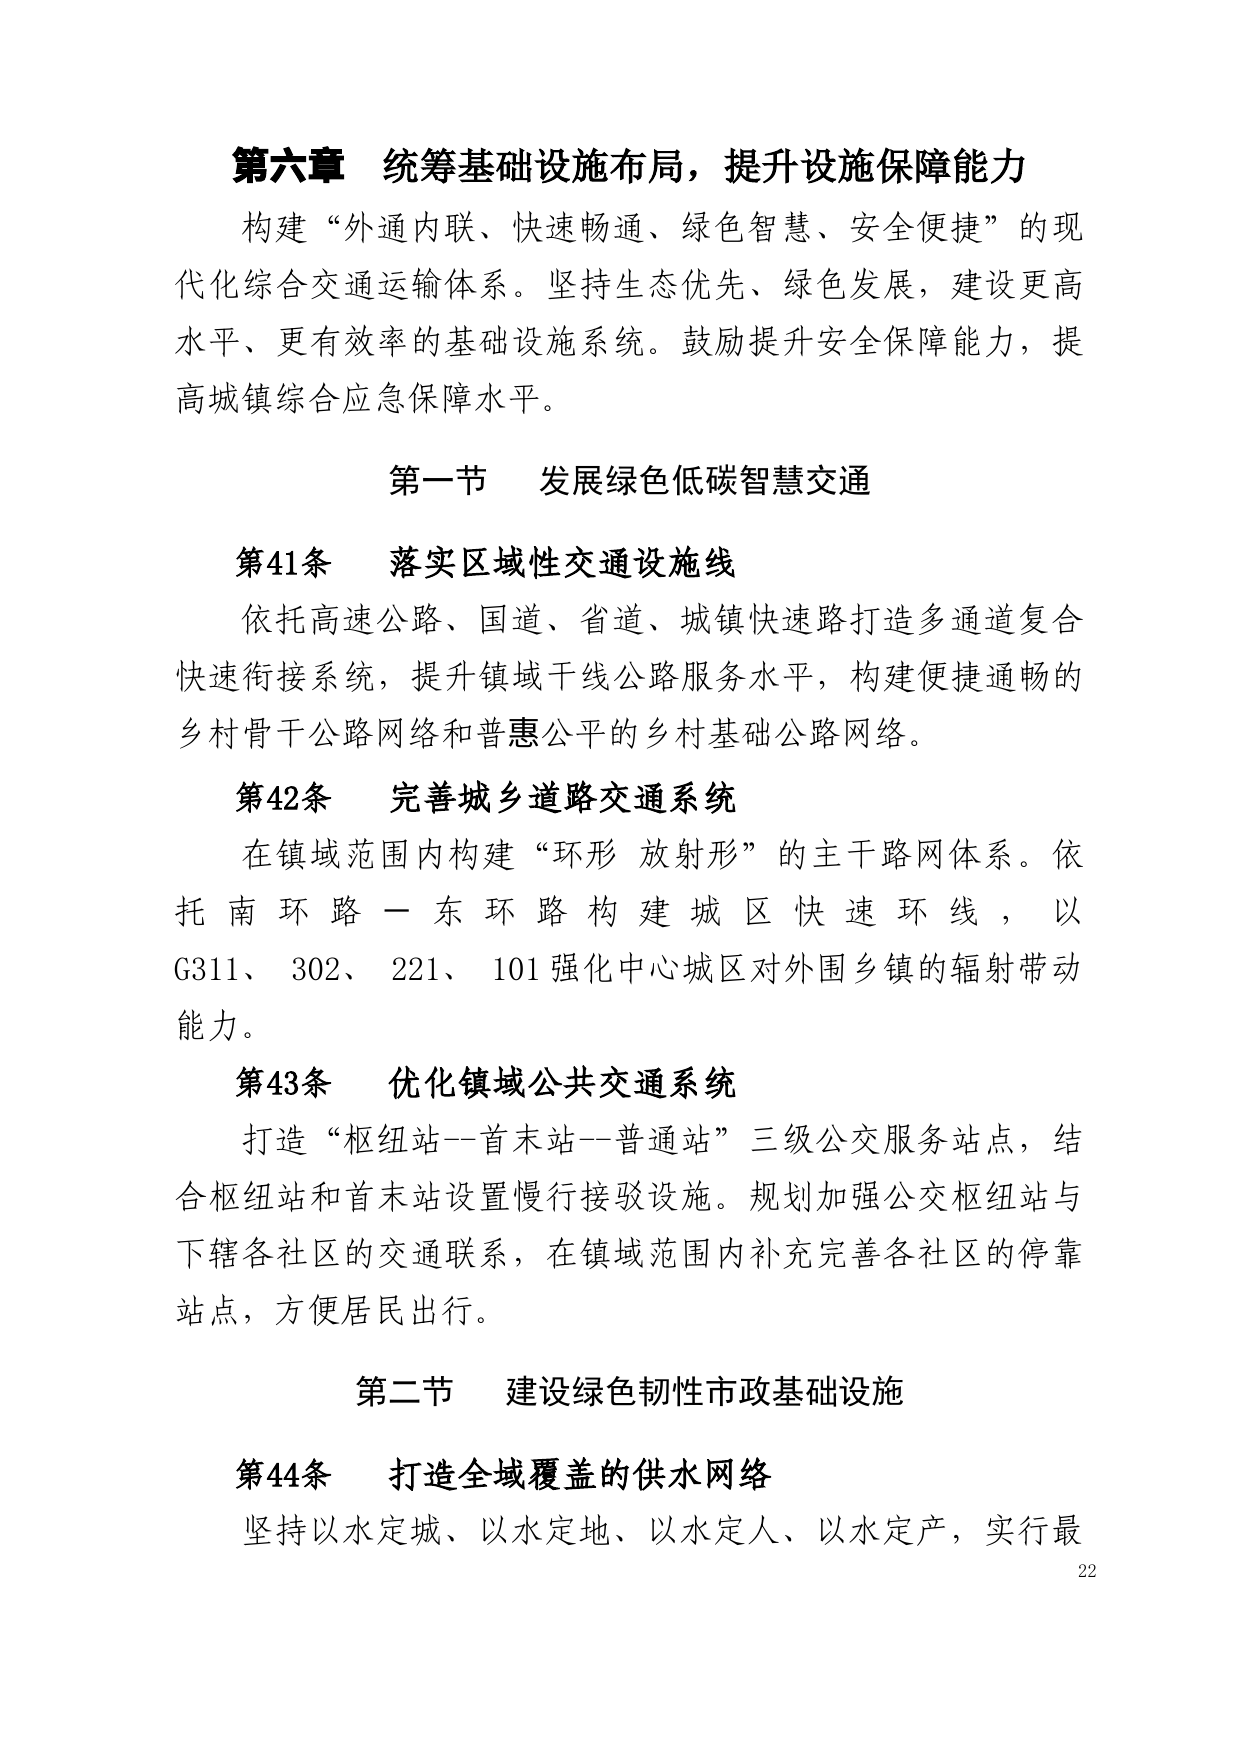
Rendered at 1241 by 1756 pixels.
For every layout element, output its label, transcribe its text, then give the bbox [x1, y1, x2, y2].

subtitle 发展绿色低碳智慧交通 [162, 459, 1096, 497]
text 完善城乡道路交通系统 [162, 776, 1085, 814]
text 优化镇域公共交通系统 [162, 1061, 1085, 1099]
text 打造“枢纽站--首末站--普通站”三级公交服务站点，结合枢纽站和首末站设置慢行接驳设施。规划加强公交枢纽站与下辖各社区的交通联系，在镇域范围内补充完善各社区的停靠站点，方便居民出行。 [174, 1118, 1085, 1327]
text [174, 1509, 1085, 1548]
text 在镇域范围内构建“环形+放射形”的主干路网体系。依托南环路－东环路构建城区快速环线，以G311、S302、X221、X101强化中心城区对外围乡镇的辐射带动能力。 [174, 833, 1085, 1042]
text 依托高速公路、国道、省道、城镇快速路打造多通道复合快速衔接系统，提升镇域干线公路服务水平，构建便捷通畅的乡村骨干公路网络和普惠公平的乡村基础公路网络。 [174, 598, 1085, 750]
text 构建“外通内联、快速畅通、绿色智慧、安全便捷”的现代化综合交通运输体系。坚持生态优先、绿色发展，建设更高水平、更有效率的基础设施系统。鼓励提升安全保障能力，提高城镇综合应急保障水平。 [174, 206, 1085, 415]
text 打造全域覆盖的供水网络 [162, 1453, 1085, 1491]
text 落实区域性交通设施线 [162, 541, 1085, 579]
subtitle 建设绿色韧性市政基础设施 [162, 1371, 1096, 1409]
subtitle 统筹基础设施布局，提升设施保障能力 [162, 142, 1096, 184]
